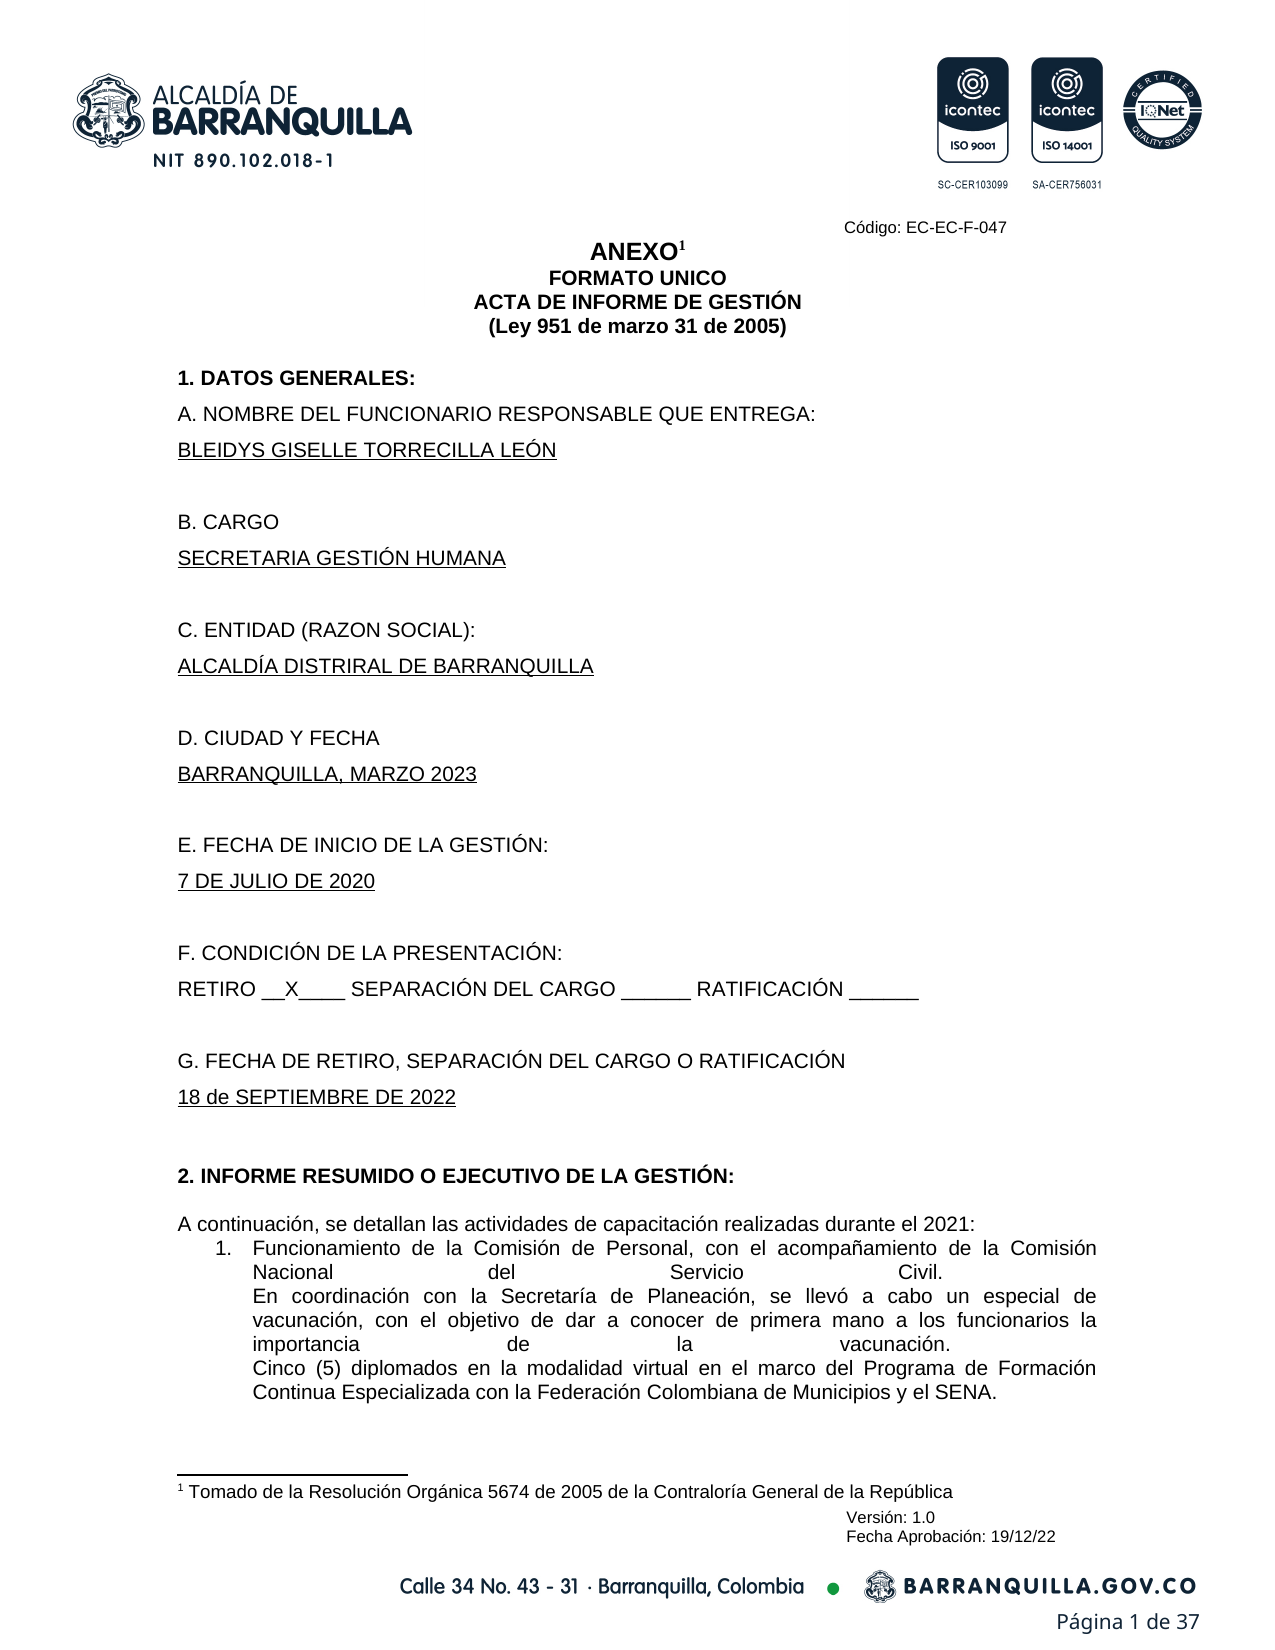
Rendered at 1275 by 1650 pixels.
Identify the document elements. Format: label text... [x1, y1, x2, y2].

text B. CARGO [177, 510, 1098, 534]
text A continuación, se detallan las actividades de capacitación realizadas durante el 2021: [177, 1212, 1098, 1236]
text FORMATO UNICO [177, 266, 1098, 289]
text ACTA DE INFORME DE GESTIÓN [177, 289, 1098, 313]
picture [0, 1519, 1275, 1650]
text BARRANQUILLA, MARZO 2023 [177, 761, 1098, 785]
text (Ley 951 de marzo 31 de 2005) [177, 313, 1098, 337]
text G. FECHA DE RETIRO, SEPARACIÓN DEL CARGO O RATIFICACIÓN [177, 1049, 1098, 1073]
text D. CIUDAD Y FECHA [177, 726, 1098, 749]
text 7 DE JULIO DE 2020 [177, 869, 1098, 893]
picture [0, 0, 1274, 307]
text E. FECHA DE INICIO DE LA GESTIÓN: [177, 833, 1098, 857]
text 1. DATOS GENERALES: [177, 366, 1098, 390]
text ALCALDÍA DISTRIRAL DE BARRANQUILLA [177, 654, 1098, 678]
text RETIRO __X____ SEPARACIÓN DEL CARGO ______ RATIFICACIÓN ______ [177, 977, 1098, 1001]
text F. CONDICIÓN DE LA PRESENTACIÓN: [177, 941, 1098, 965]
text 18 de SEPTIEMBRE DE 2022 [177, 1085, 1098, 1109]
text BLEIDYS GISELLE TORRECILLA LEÓN [177, 438, 1098, 462]
text SECRETARIA GESTIÓN HUMANA [177, 546, 1098, 570]
text 2. INFORME RESUMIDO O EJECUTIVO DE LA GESTIÓN: [177, 1164, 1098, 1188]
text ANEXO [177, 237, 1098, 266]
text C. ENTIDAD (RAZON SOCIAL): [177, 618, 1098, 642]
list Funcionamiento de la Comisión de Personal, con el acompañamiento de la Comisión Nacional del Servicio Civil. En coordinación con la Secretaría de Planeación, se llevó a cabo un especial de vacunación, con el objetivo de dar a conocer de primera mano a los funcionarios la importancia de la vacunación. Cinco (5) diplomados en la modalidad virtual en el marco del Programa de Formación Continua Especializada con la Federación Colombiana de Municipios y el SENA. [215, 1236, 1098, 1403]
text A. NOMBRE DEL FUNCIONARIO RESPONSABLE QUE ENTREGA: [177, 402, 1098, 426]
